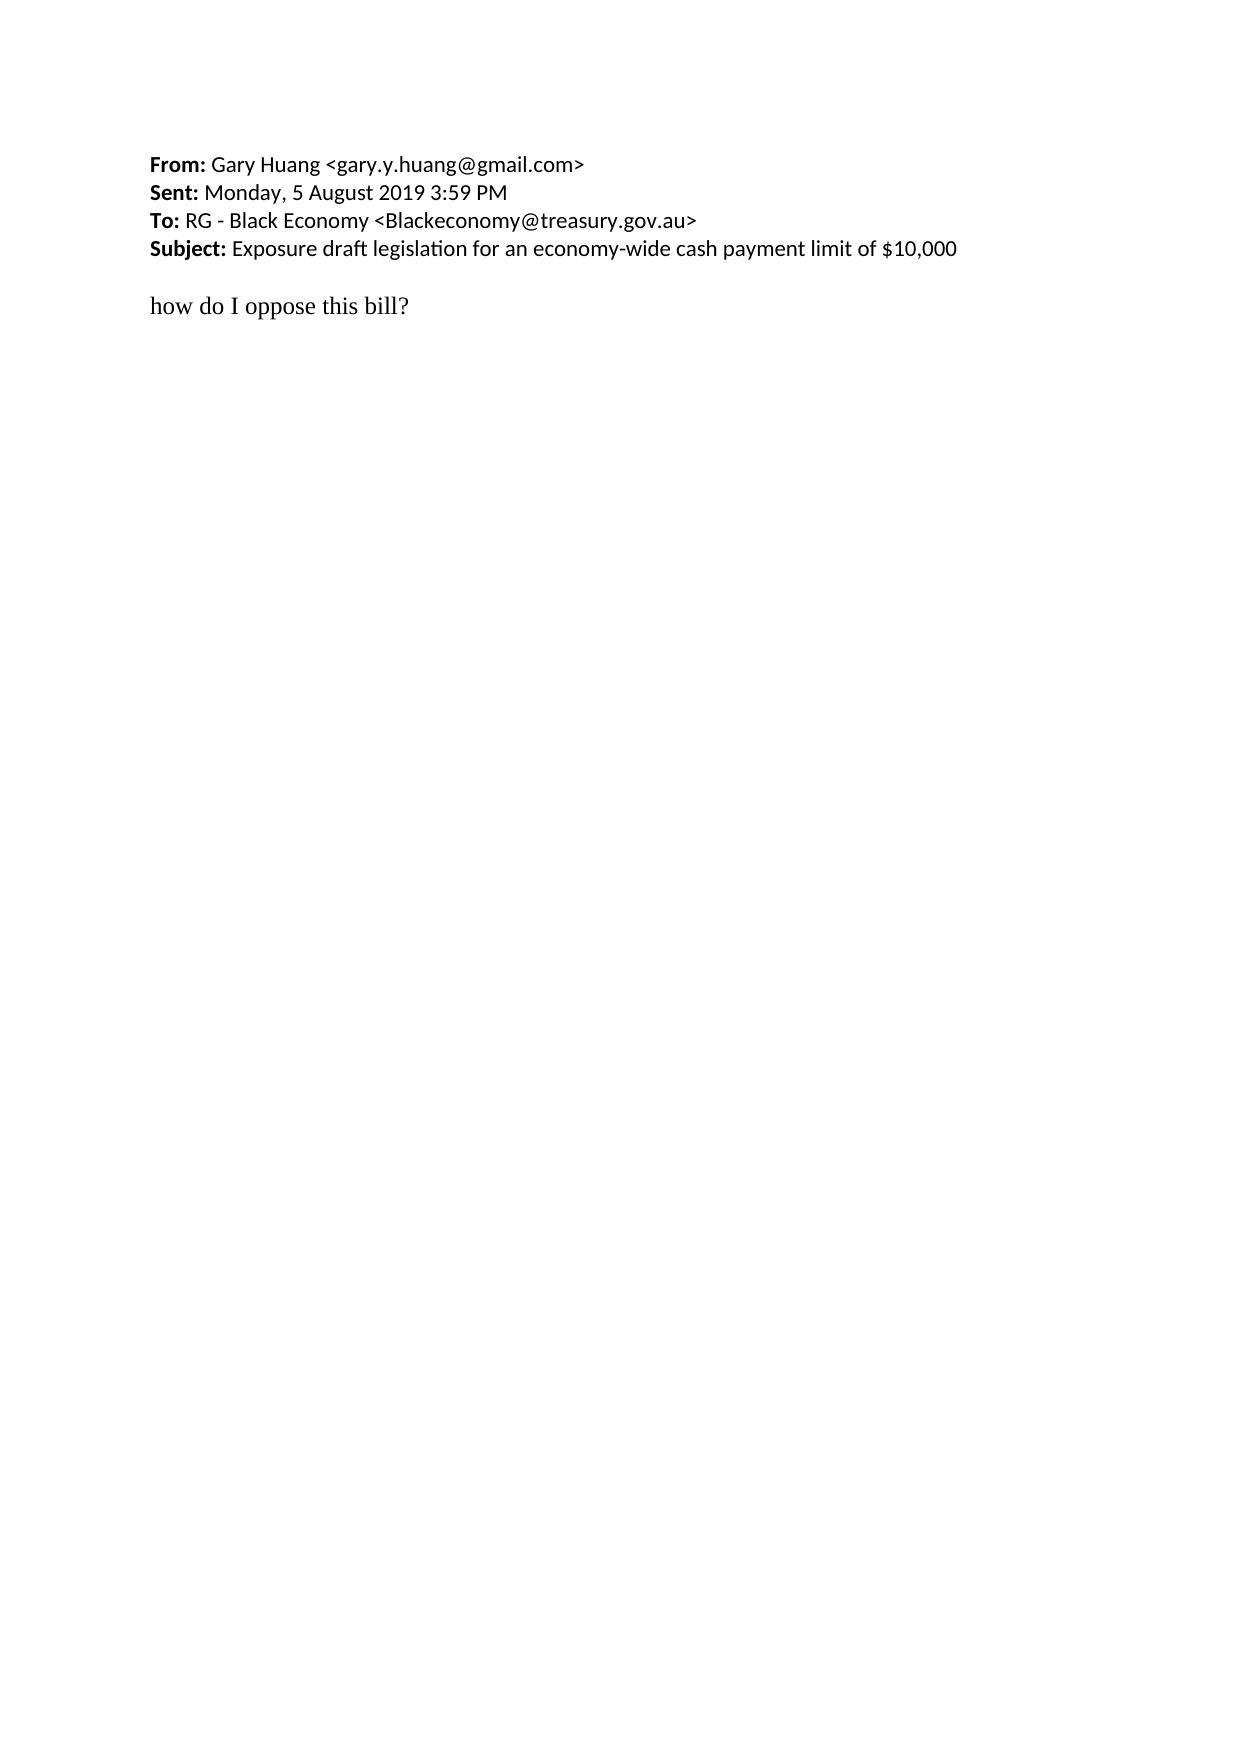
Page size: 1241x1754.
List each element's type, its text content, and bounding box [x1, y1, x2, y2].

text how do I oppose this bill? [150, 291, 1090, 319]
text From: Gary Huang <gary.y.huang@gmail.com> Sent: Monday, 5 August 2019 3:59 PM To: RG - Black Economy <Blackeconomy@treasury.gov.au> Subject: Exposure draft legislation for an economy-wide cash payment limit of $10,000 [150, 150, 1090, 262]
